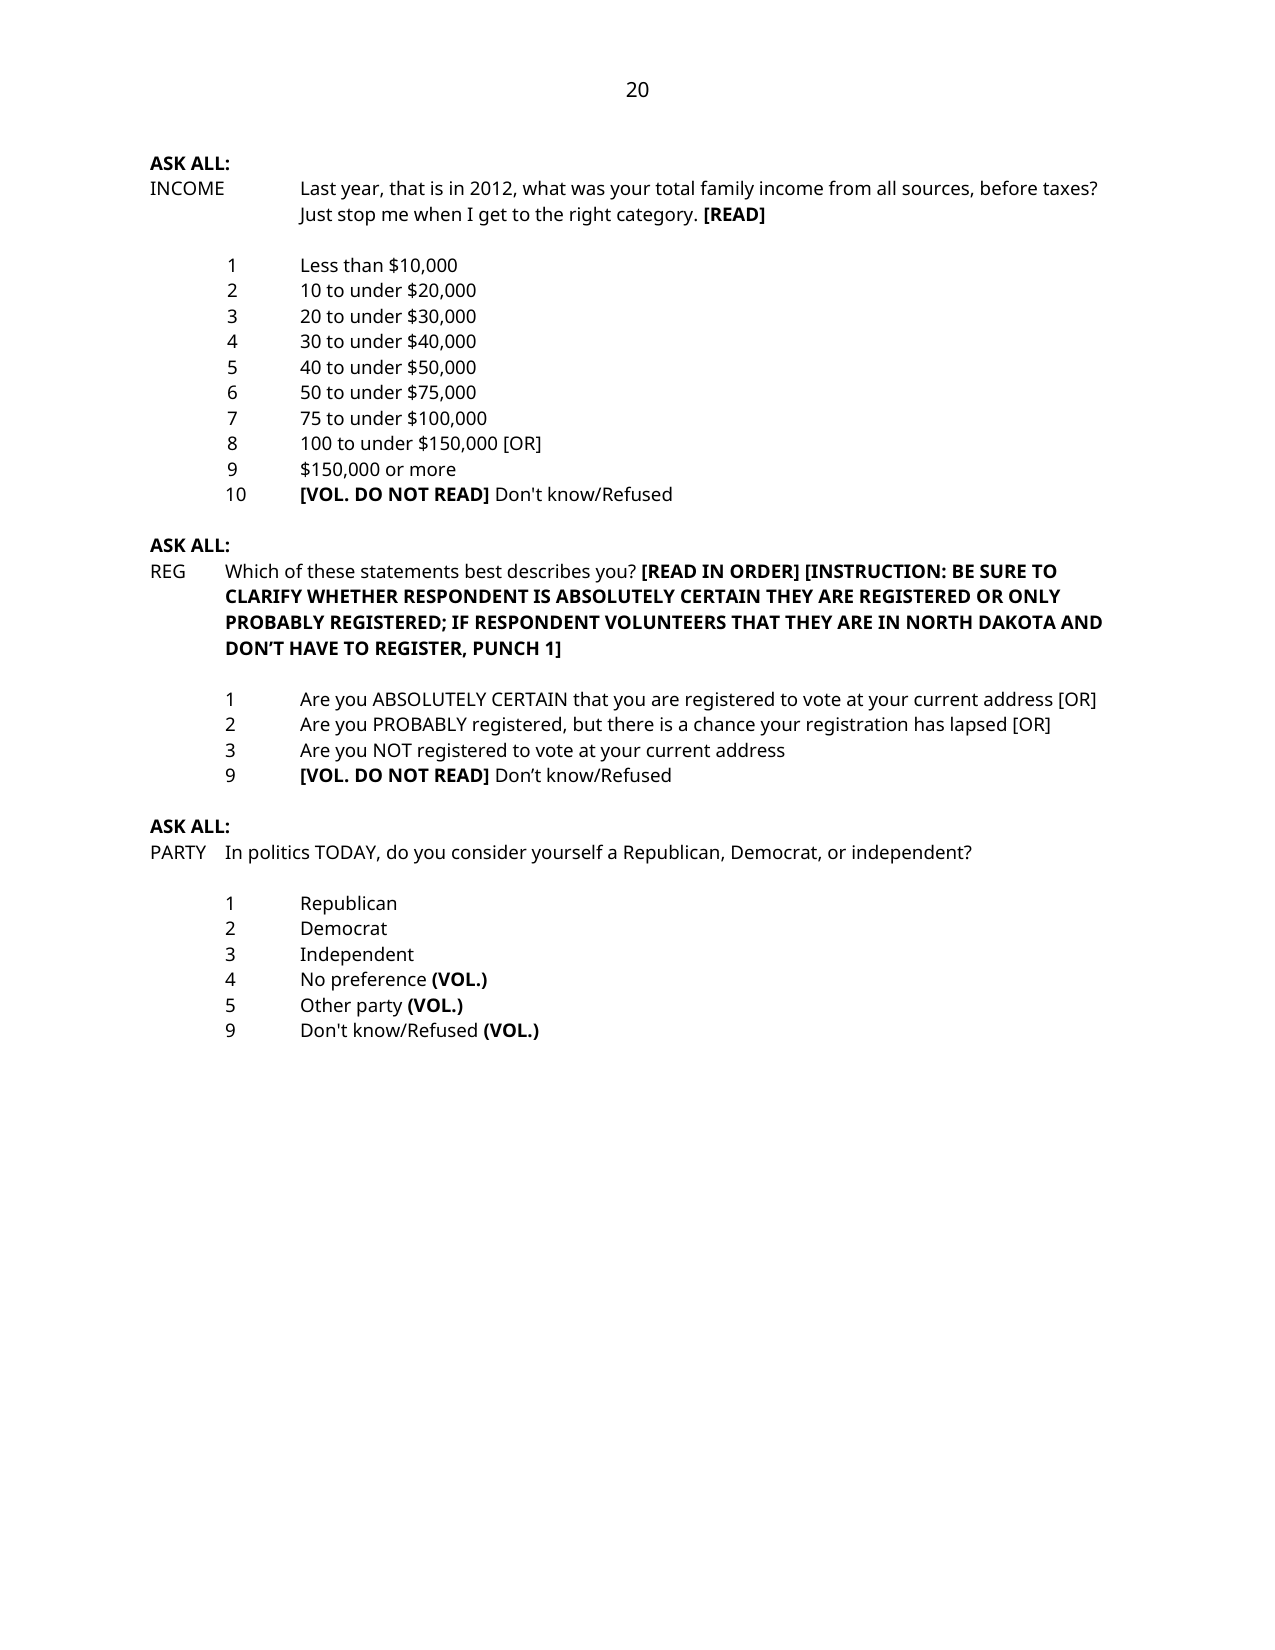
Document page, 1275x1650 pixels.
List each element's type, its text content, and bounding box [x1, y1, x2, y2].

text 1 Republican [225, 890, 1125, 916]
text 8 100 to under $150,000 [OR] [227, 431, 1125, 456]
text 3 Are you NOT registered to vote at your current address [225, 737, 1125, 762]
text 9 $150,000 or more [227, 456, 1125, 482]
text 5 40 to under $50,000 [227, 354, 1125, 380]
text 2 10 to under $20,000 [227, 278, 1125, 303]
text PARTY In politics TODAY, do you consider yourself a Republican, Democrat, or independent? [150, 839, 1125, 864]
text ASK ALL: [150, 813, 1125, 839]
text 3 20 to under $30,000 [227, 303, 1125, 329]
text REG Which of these statements best describes you? [READ IN ORDER] [INSTRUCTION: BE SURE TO CLARIFY WHETHER RESPONDENT IS ABSOLUTELY CERTAIN THEY ARE REGISTERED OR ONLY PROBABLY REGISTERED; IF RESPONDENT VOLUNTEERS THAT THEY ARE IN NORTH DAKOTA AND DON’T HAVE TO REGISTER, PUNCH 1] [150, 558, 1125, 660]
text 7 75 to under $100,000 [227, 405, 1125, 431]
text 9 Don't know/Refused (VOL.) [225, 1018, 1125, 1043]
text 2 Democrat [225, 916, 1125, 941]
text 4 No preference (VOL.) [225, 967, 1125, 992]
text ASK ALL: [150, 150, 1125, 176]
text 10 [VOL. DO NOT READ] Don't know/Refused [150, 482, 1125, 507]
text ASK ALL: [150, 533, 1050, 558]
text 3 Independent [225, 941, 1125, 967]
text 2 Are you PROBABLY registered, but there is a chance your registration has lapsed [OR] [225, 711, 1125, 737]
text 1 Less than $10,000 [227, 252, 1125, 278]
text 9 [VOL. DO NOT READ] Don’t know/Refused [225, 762, 1125, 788]
text 6 50 to under $75,000 [227, 380, 1125, 405]
text INCOME Last year, that is in 2012, what was your total family income from all sources, before taxes? Just stop me when I get to the right category. [READ] [150, 176, 1125, 227]
text 4 30 to under $40,000 [227, 329, 1125, 354]
text 1 Are you ABSOLUTELY CERTAIN that you are registered to vote at your current address [OR] [225, 686, 1125, 711]
text 5 Other party (VOL.) [225, 992, 1125, 1018]
